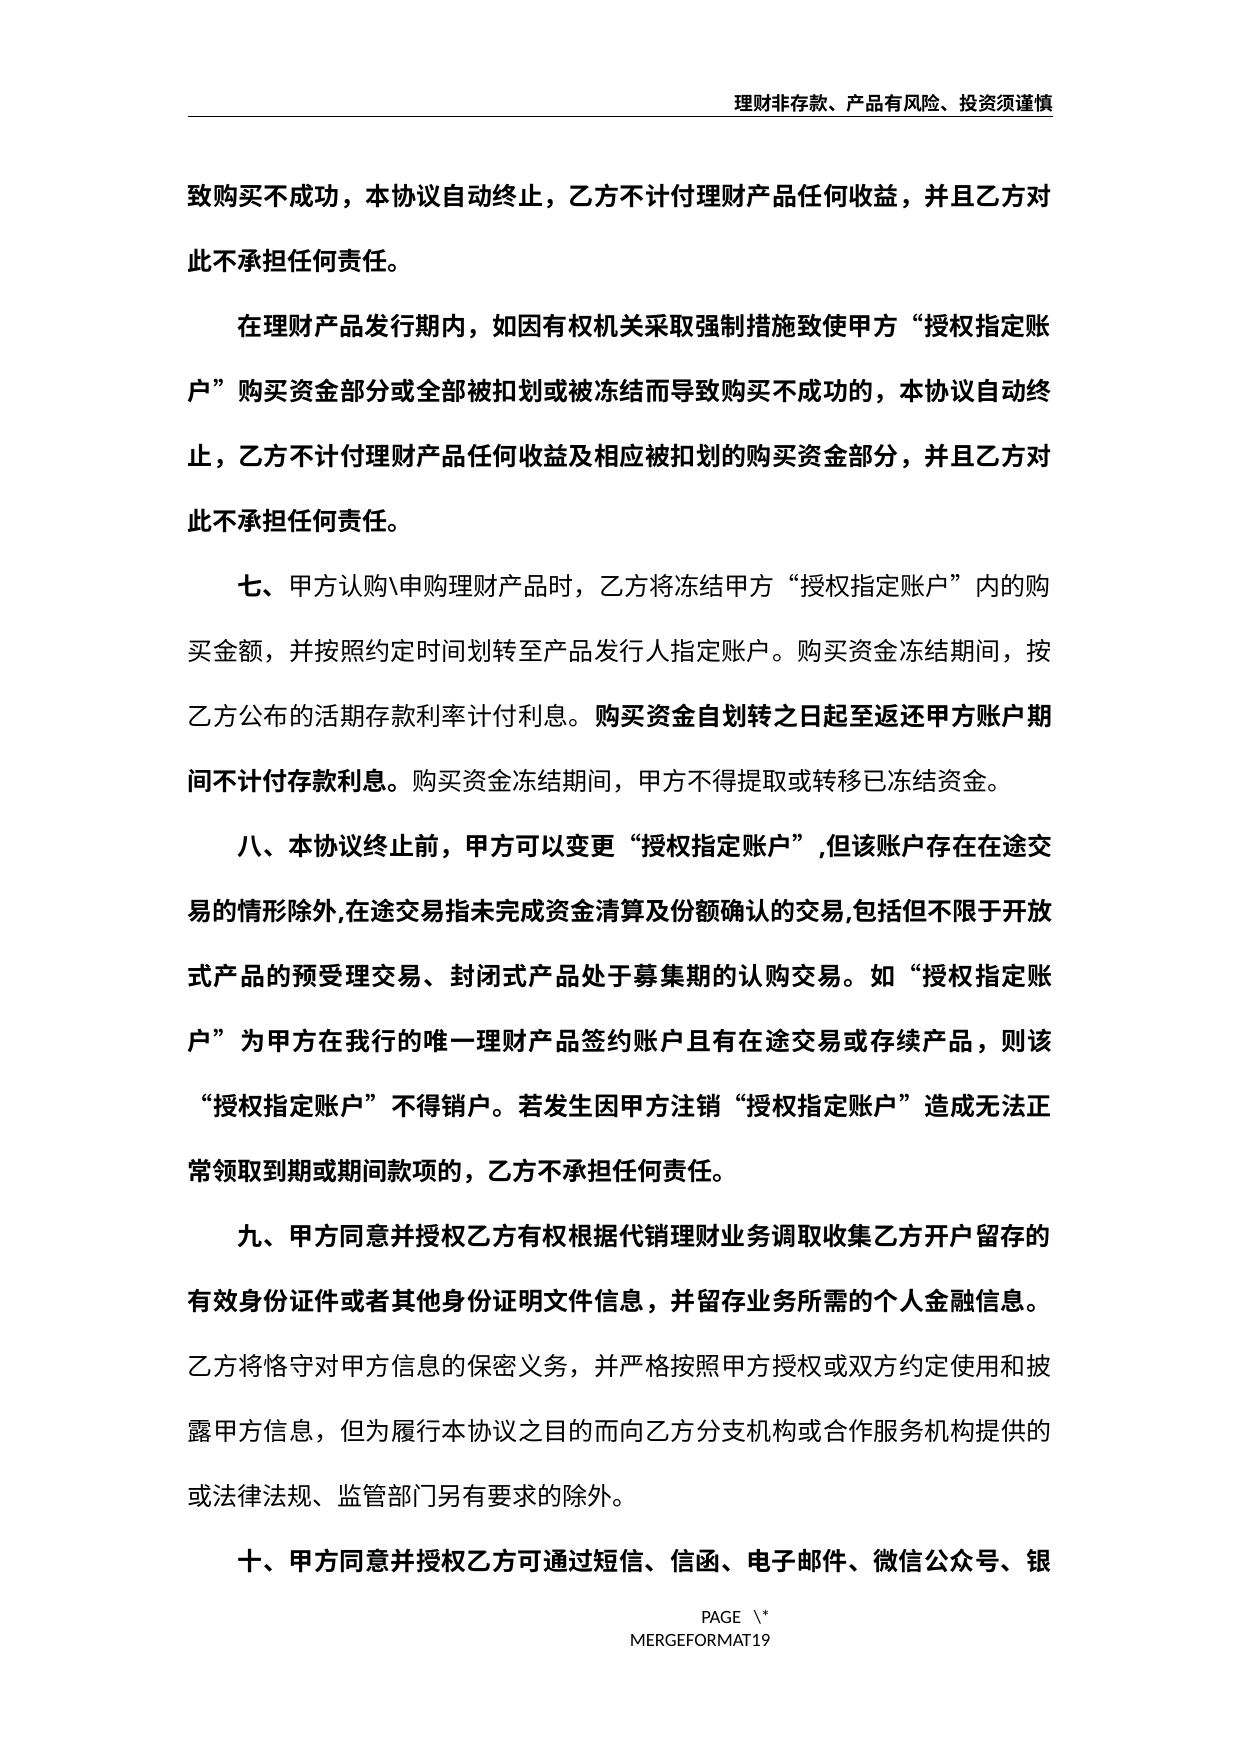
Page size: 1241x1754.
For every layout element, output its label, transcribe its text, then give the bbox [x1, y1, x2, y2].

text 九、甲方同意并授权乙方有权根据代销理财业务调取收集乙方开户留存的有效身份证件或者其他身份证明文件信息，并留存业务所需的个人金融信息。乙方将恪守对甲方信息的保密义务，并严格按照甲方授权或双方约定使用和披露甲方信息，但为履行本协议之目的而向乙方分支机构或合作服务机构提供的或法律法规、监管部门另有要求的除外。 [187, 1202, 1053, 1527]
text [187, 162, 1053, 292]
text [187, 1527, 1053, 1592]
text 八、本协议终止前，甲方可以变更“授权指定账户”,但该账户存在在途交易的情形除外,在途交易指未完成资金清算及份额确认的交易,包括但不限于开放式产品的预受理交易、封闭式产品处于募集期的认购交易。如“授权指定账户”为甲方在我行的唯一理财产品签约账户且有在途交易或存续产品，则该“授权指定账户”不得销户。若发生因甲方注销“授权指定账户”造成无法正常领取到期或期间款项的，乙方不承担任何责任。 [187, 812, 1053, 1202]
text 七、甲方认购\申购理财产品时，乙方将冻结甲方“授权指定账户”内的购买金额，并按照约定时间划转至产品发行人指定账户。购买资金冻结期间，按乙方公布的活期存款利率计付利息。购买资金自划转之日起至返还甲方账户期间不计付存款利息。购买资金冻结期间，甲方不得提取或转移已冻结资金。 [187, 552, 1053, 812]
text 在理财产品发行期内，如因有权机关采取强制措施致使甲方“授权指定账户”购买资金部分或全部被扣划或被冻结而导致购买不成功的，本协议自动终止，乙方不计付理财产品任何收益及相应被扣划的购买资金部分，并且乙方对此不承担任何责任。 [187, 292, 1053, 552]
